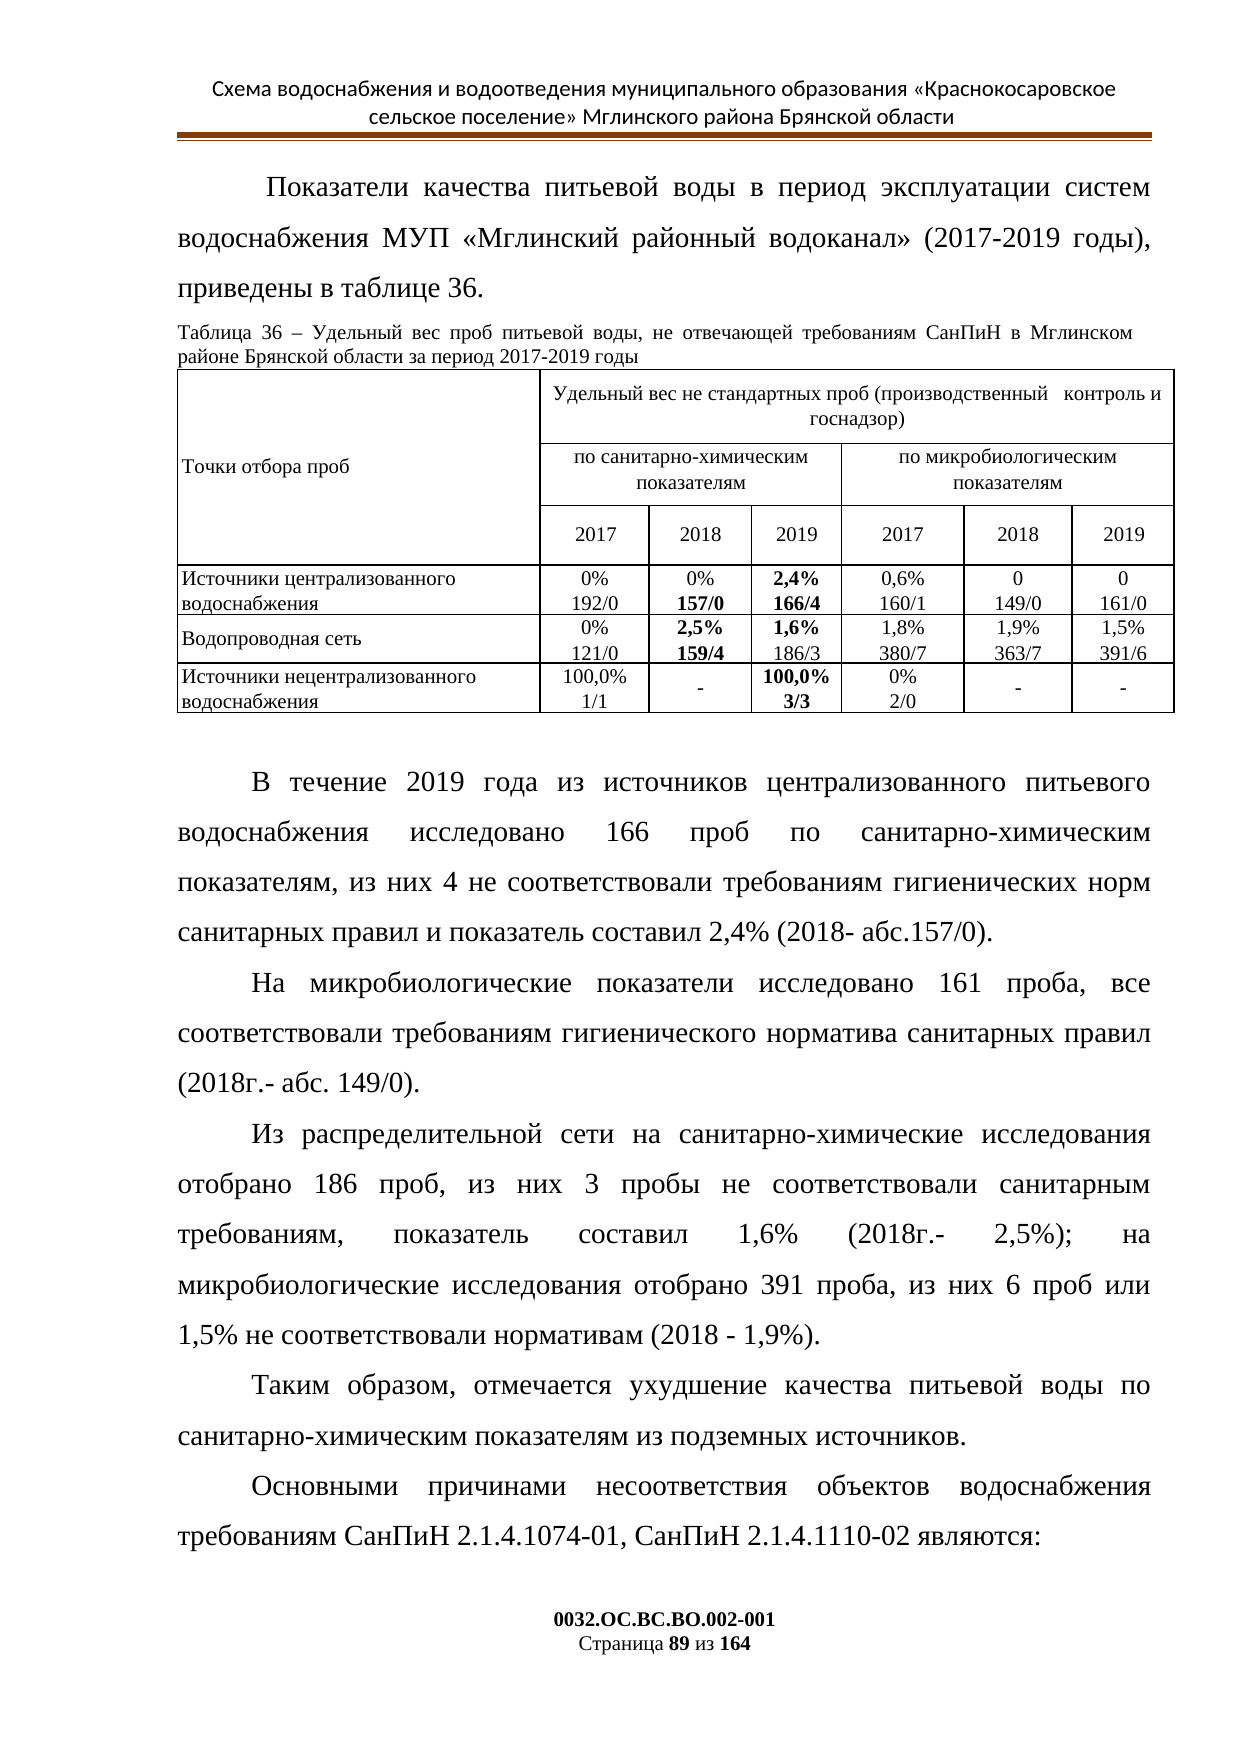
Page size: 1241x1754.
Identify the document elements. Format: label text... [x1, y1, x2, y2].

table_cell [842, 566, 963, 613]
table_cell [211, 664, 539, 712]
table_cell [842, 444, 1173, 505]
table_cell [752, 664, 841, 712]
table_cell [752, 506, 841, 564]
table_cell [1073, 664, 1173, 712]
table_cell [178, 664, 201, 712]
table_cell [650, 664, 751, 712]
text Показатели качества питьевой воды в период эксплуатации систем водоснабжения МУП «Мглинский районный водоканал» (2017-2019 годы), приведены в таблице 36. [177, 169, 1152, 303]
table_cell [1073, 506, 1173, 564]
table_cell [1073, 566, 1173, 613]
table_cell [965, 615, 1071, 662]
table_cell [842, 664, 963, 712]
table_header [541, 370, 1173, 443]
text В течение 2019 года из источников централизованного питьевого водоснабжения исследовано 166 проб по санитарно-химическим показателям, из них 4 не соответствовали требованиям гигиенических норм санитарных правил и показатель составил 2,4% (2018- абс.157/0). [177, 764, 1152, 948]
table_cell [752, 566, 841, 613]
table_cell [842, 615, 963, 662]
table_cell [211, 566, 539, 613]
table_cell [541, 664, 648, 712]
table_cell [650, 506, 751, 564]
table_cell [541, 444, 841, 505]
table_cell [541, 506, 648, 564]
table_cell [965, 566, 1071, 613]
text Таблица 36 – Удельный вес проб питьевой воды, не отвечающей требованиям СанПиН в Мглинском районе Брянской области за период 2017-2019 годы [177, 320, 1134, 368]
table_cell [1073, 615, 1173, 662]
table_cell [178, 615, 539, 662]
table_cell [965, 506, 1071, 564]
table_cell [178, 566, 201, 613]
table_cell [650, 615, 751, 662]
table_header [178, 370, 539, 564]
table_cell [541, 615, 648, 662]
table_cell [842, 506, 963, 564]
text Основными причинами несоответствия объектов водоснабжения требованиям СанПиН 2.1.4.1074-01, СанПиН 2.1.4.1110-02 являются: [177, 1468, 1152, 1552]
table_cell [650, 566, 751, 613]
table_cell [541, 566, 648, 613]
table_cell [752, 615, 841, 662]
text Из распределительной сети на санитарно-химические исследования отобрано 186 проб, из них 3 пробы не соответствовали санитарным требованиям, показатель составил 1,6% (2018г.- 2,5%); на микробиологические исследования отобрано 391 проба, из них 6 проб или 1,5% не соответствовали нормативам (2018 - 1,9%). [177, 1116, 1152, 1351]
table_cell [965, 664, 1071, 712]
text Таким образом, отмечается ухудшение качества питьевой воды по санитарно-химическим показателям из подземных источников. [177, 1367, 1152, 1451]
text На микробиологические показатели исследовано 161 проба, все соответствовали требованиям гигиенического норматива санитарных правил (2018г.- абс. 149/0). [177, 965, 1152, 1099]
